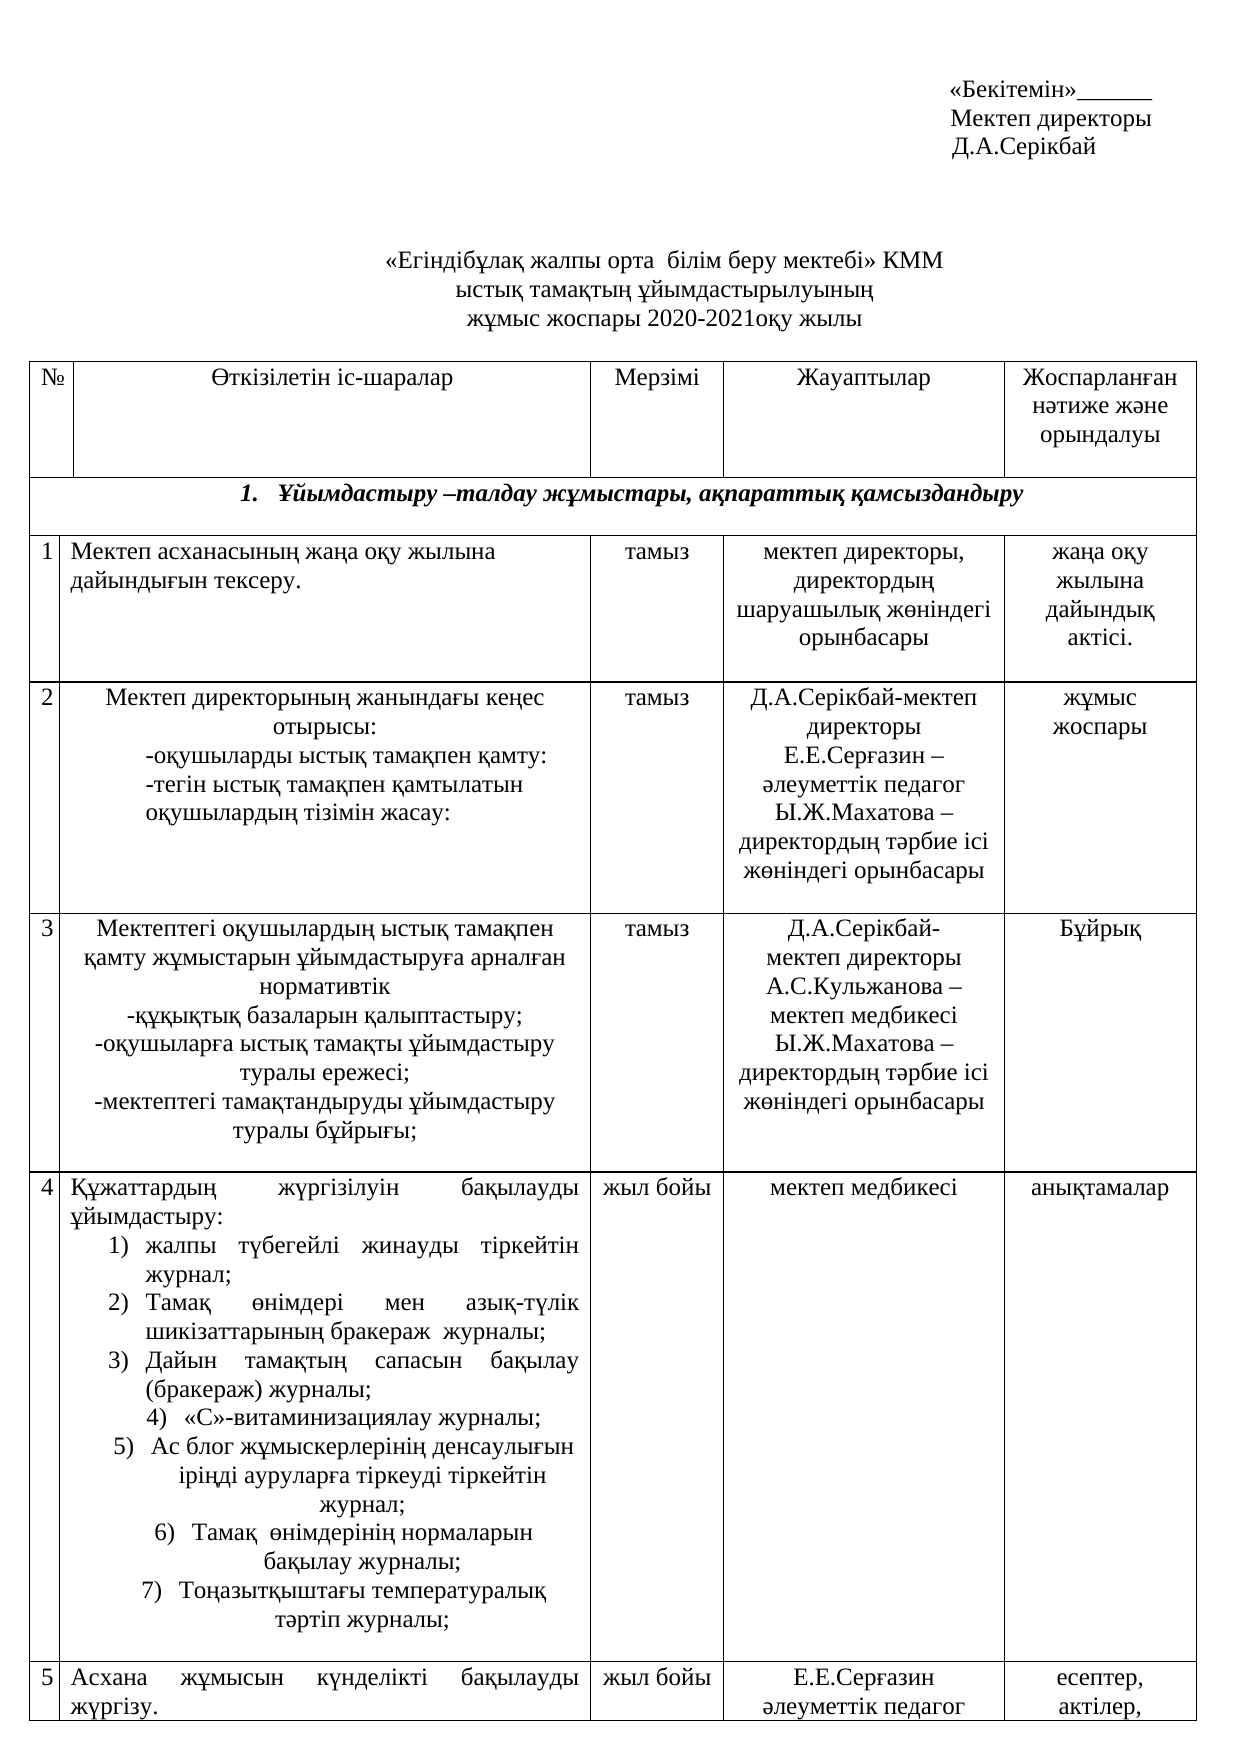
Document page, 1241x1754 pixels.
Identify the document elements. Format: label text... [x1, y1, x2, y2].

text Мектеп директоры [177, 103, 1152, 131]
table_cell анықтамалар [1005, 1173, 1196, 1661]
table_header Мерзімі [591, 362, 723, 477]
table_cell 3 [30, 914, 59, 1171]
text жұмыс жоспары 2020-2021оқу жылы [177, 303, 1152, 332]
table_cell Мектеп асханасының жаңа оқу жылына дайындығын тексеру. [60, 536, 590, 681]
table_cell тамыз [591, 536, 723, 681]
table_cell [724, 1662, 1004, 1720]
table_header Жауаптылар [724, 362, 1004, 477]
table_cell Д.А.Серікбай-мектеп директоры Е.Е.Серғазин –әлеуметтік педагог Ы.Ж.Махатова – директордың тәрбие ісі жөніндегі орынбасары [724, 683, 1004, 912]
table_cell Мектеп директорының жанындағы кеңес отырысы: -оқушыларды ыстық тамақпен қамту: -тегін ыстық тамақпен қамтылатын оқушылардың тізімін жасау: [60, 683, 590, 912]
table_cell 4 [30, 1173, 59, 1661]
table_cell мектеп директоры, директордың шаруашылық жөніндегі орынбасары [724, 536, 1004, 681]
table_cell жыл бойы [591, 1173, 723, 1661]
table_cell 1 [30, 536, 59, 681]
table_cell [1005, 1662, 1196, 1720]
table_header Өткізілетін іс-шаралар [74, 362, 590, 477]
table_cell Д.А.Серікбай- мектеп директоры А.С.Кульжанова –мектеп медбикесі Ы.Ж.Махатова – директордың тәрбие ісі жөніндегі орынбасары [724, 914, 1004, 1171]
text ыстық тамақтың ұйымдастырылуының [177, 274, 1152, 303]
text «Бекітемін»______ [177, 74, 1152, 103]
text Д.А.Серікбай [177, 131, 1152, 160]
table_cell тамыз [591, 914, 723, 1171]
table_cell жаңа оқу жылына дайындық актісі. [1005, 536, 1196, 681]
table_cell тамыз [591, 683, 723, 912]
table_cell Бұйрық [1005, 914, 1196, 1171]
table_cell жыл бойы [591, 1662, 723, 1720]
text «Егіндібұлақ жалпы орта білім беру мектебі» КММ [177, 246, 1152, 274]
table_cell Ұйымдастыру –талдау жұмыстары, ақпараттық қамсыздандыру [30, 478, 1196, 535]
table_header Жоспарланған нәтиже және орындалуы [1005, 362, 1196, 477]
table_cell мектеп медбикесі [724, 1173, 1004, 1661]
table_cell 2 [30, 683, 59, 912]
table_cell Мектептегі оқушылардың ыстық тамақпен қамту жұмыстарын ұйымдастыруға арналған нормативтік -құқықтық базаларын қалыптастыру; -оқушыларға ыстық тамақты ұйымдастыру туралы ережесі; -мектептегі тамақтандыруды ұйымдастыру туралы бұйрығы; [60, 914, 590, 1171]
table_cell жұмыс жоспары [1005, 683, 1196, 912]
table_cell Құжаттардың жүргізілуін бақылауды ұйымдастыру: жалпы түбегейлі жинауды тіркейтін журнал; Тамақ өнімдері мен азық-түлік шикізаттарының бракераж журналы; Дайын тамақтың сапасын бақылау (бракераж) журналы; «С»-витаминизациялау журналы; Ас блог жұмыскерлерінің денсаулығын іріңді ауруларға тіркеуді тіркейтін журнал; Тамақ өнімдерінің нормаларын бақылау журналы; Тоңазытқыштағы температуралық тәртіп журналы; [60, 1173, 590, 1661]
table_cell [60, 1662, 590, 1720]
table_header № [30, 362, 73, 477]
table_cell 5 [30, 1662, 59, 1720]
